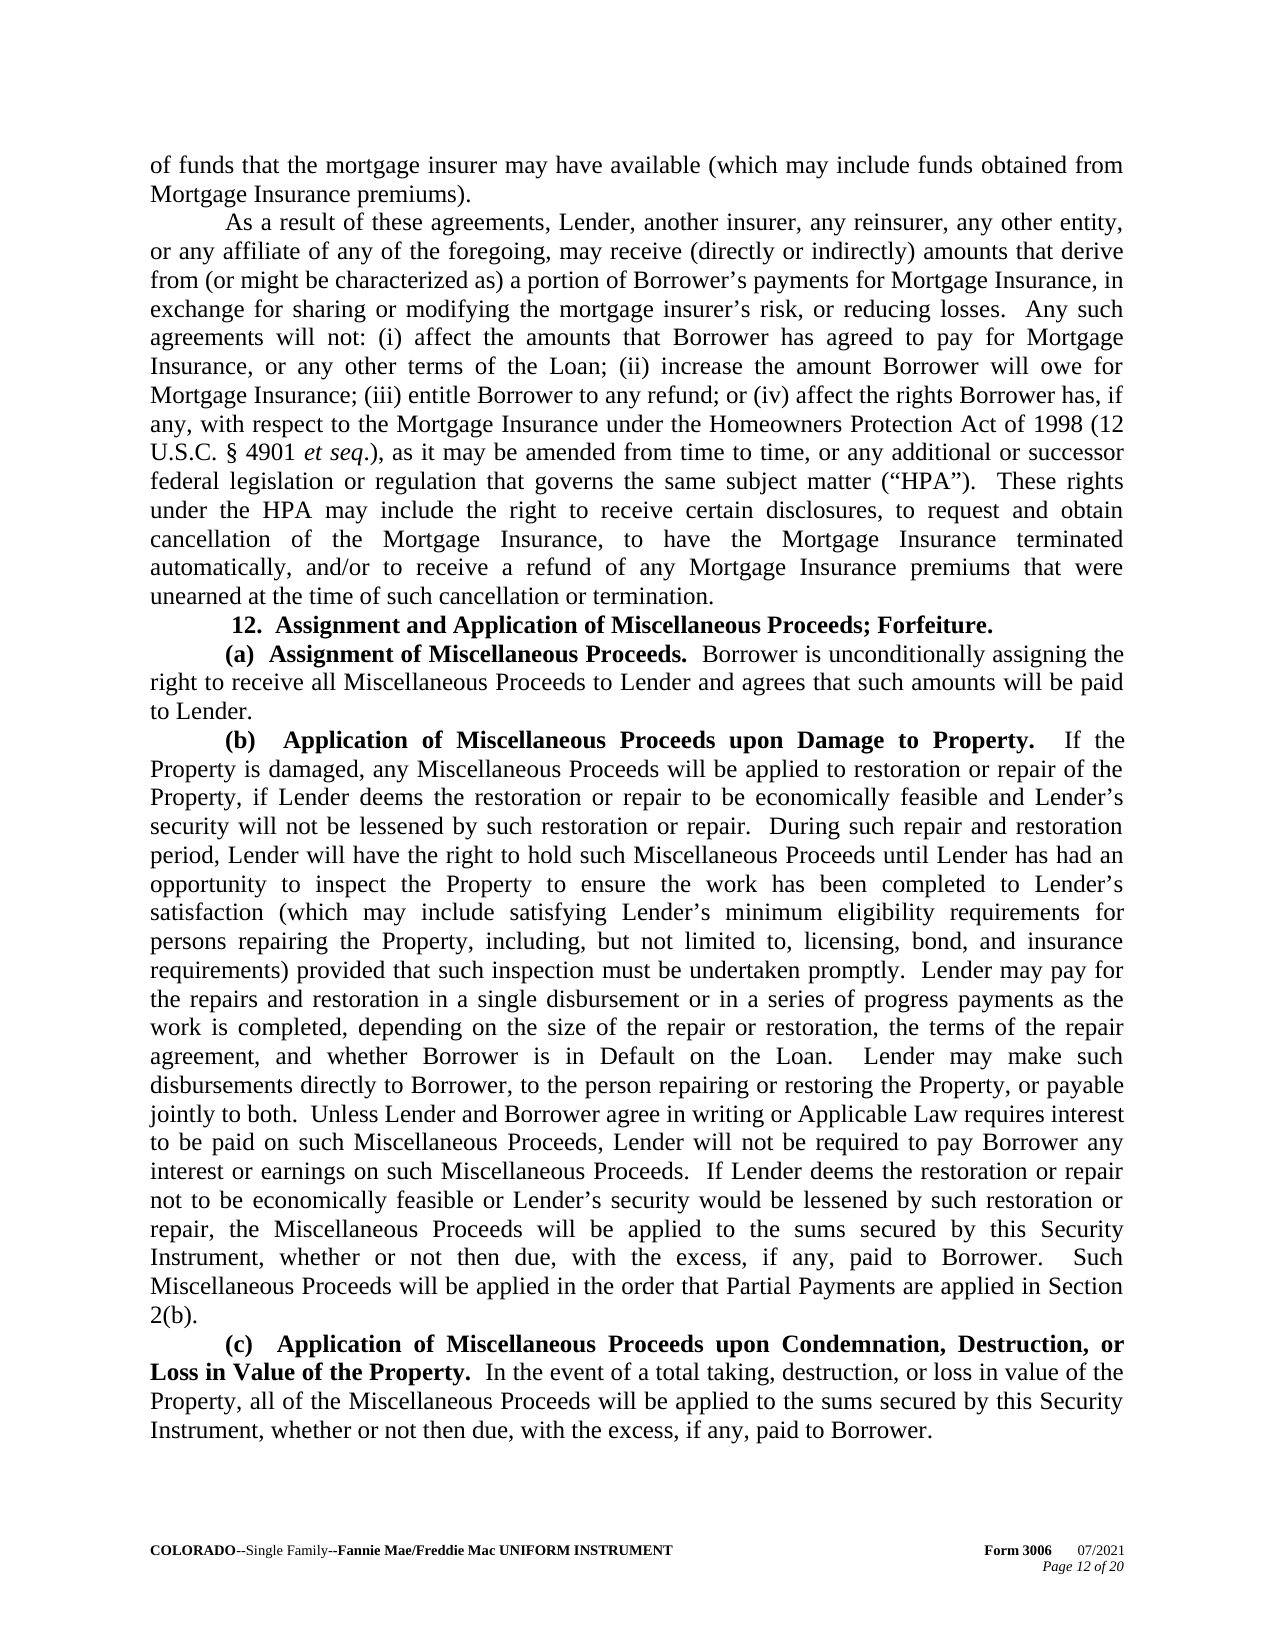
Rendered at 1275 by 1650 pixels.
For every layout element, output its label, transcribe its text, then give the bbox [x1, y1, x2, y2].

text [150, 150, 1125, 207]
text As a result of these agreements, Lender, another insurer, any reinsurer, any other entity, or any affiliate of any of the foregoing, may receive (directly or indirectly) amounts that derive from (or might be characterized as) a portion of Borrower’s payments for Mortgage Insurance, in exchange for sharing or modifying the mortgage insurer’s risk, or reducing losses. Any such agreements will not: (i) affect the amounts that Borrower has agreed to pay for Mortgage Insurance, or any other terms of the Loan; (ii) increase the amount Borrower will owe for Mortgage Insurance; (iii) entitle Borrower to any refund; or (iv) affect the rights Borrower has, if any, with respect to the Mortgage Insurance under the Homeowners Protection Act of 1998 (12 U.S.C. § 4901 et seq.), as it may be amended from time to time, or any additional or successor federal legislation or regulation that governs the same subject matter (“HPA”). These rights under the HPA may include the right to receive certain disclosures, to request and obtain cancellation of the Mortgage Insurance, to have the Mortgage Insurance terminated automatically, and/or to receive a refund of any Mortgage Insurance premiums that were unearned at the time of such cancellation or termination. [150, 207, 1125, 610]
list 12. Assignment and Application of Miscellaneous Proceeds; Forfeiture. [150, 610, 1125, 639]
list (a) Assignment of Miscellaneous Proceeds. Borrower is unconditionally assigning the right to receive all Miscellaneous Proceeds to Lender and agrees that such amounts will be paid to Lender. [150, 639, 1125, 725]
text (c) Application of Miscellaneous Proceeds upon Condemnation, Destruction, or Loss in Value of the Property. In the event of a total taking, destruction, or loss in value of the Property, all of the Miscellaneous Proceeds will be applied to the sums secured by this Security Instrument, whether or not then due, with the excess, if any, paid to Borrower. [150, 1329, 1125, 1444]
text (b) Application of Miscellaneous Proceeds upon Damage to Property. If the Property is damaged, any Miscellaneous Proceeds will be applied to restoration or repair of the Property, if Lender deems the restoration or repair to be economically feasible and Lender’s security will not be lessened by such restoration or repair. During such repair and restoration period, Lender will have the right to hold such Miscellaneous Proceeds until Lender has had an opportunity to inspect the Property to ensure the work has been completed to Lender’s satisfaction (which may include satisfying Lender’s minimum eligibility requirements for persons repairing the Property, including, but not limited to, licensing, bond, and insurance requirements) provided that such inspection must be undertaken promptly. Lender may pay for the repairs and restoration in a single disbursement or in a series of progress payments as the work is completed, depending on the size of the repair or restoration, the terms of the repair agreement, and whether Borrower is in Default on the Loan. Lender may make such disbursements directly to Borrower, to the person repairing or restoring the Property, or payable jointly to both. Unless Lender and Borrower agree in writing or Applicable Law requires interest to be paid on such Miscellaneous Proceeds, Lender will not be required to pay Borrower any interest or earnings on such Miscellaneous Proceeds. If Lender deems the restoration or repair not to be economically feasible or Lender’s security would be lessened by such restoration or repair, the Miscellaneous Proceeds will be applied to the sums secured by this Security Instrument, whether or not then due, with the excess, if any, paid to Borrower. Such Miscellaneous Proceeds will be applied in the order that Partial Payments are applied in Section 2(b). [150, 725, 1125, 1329]
